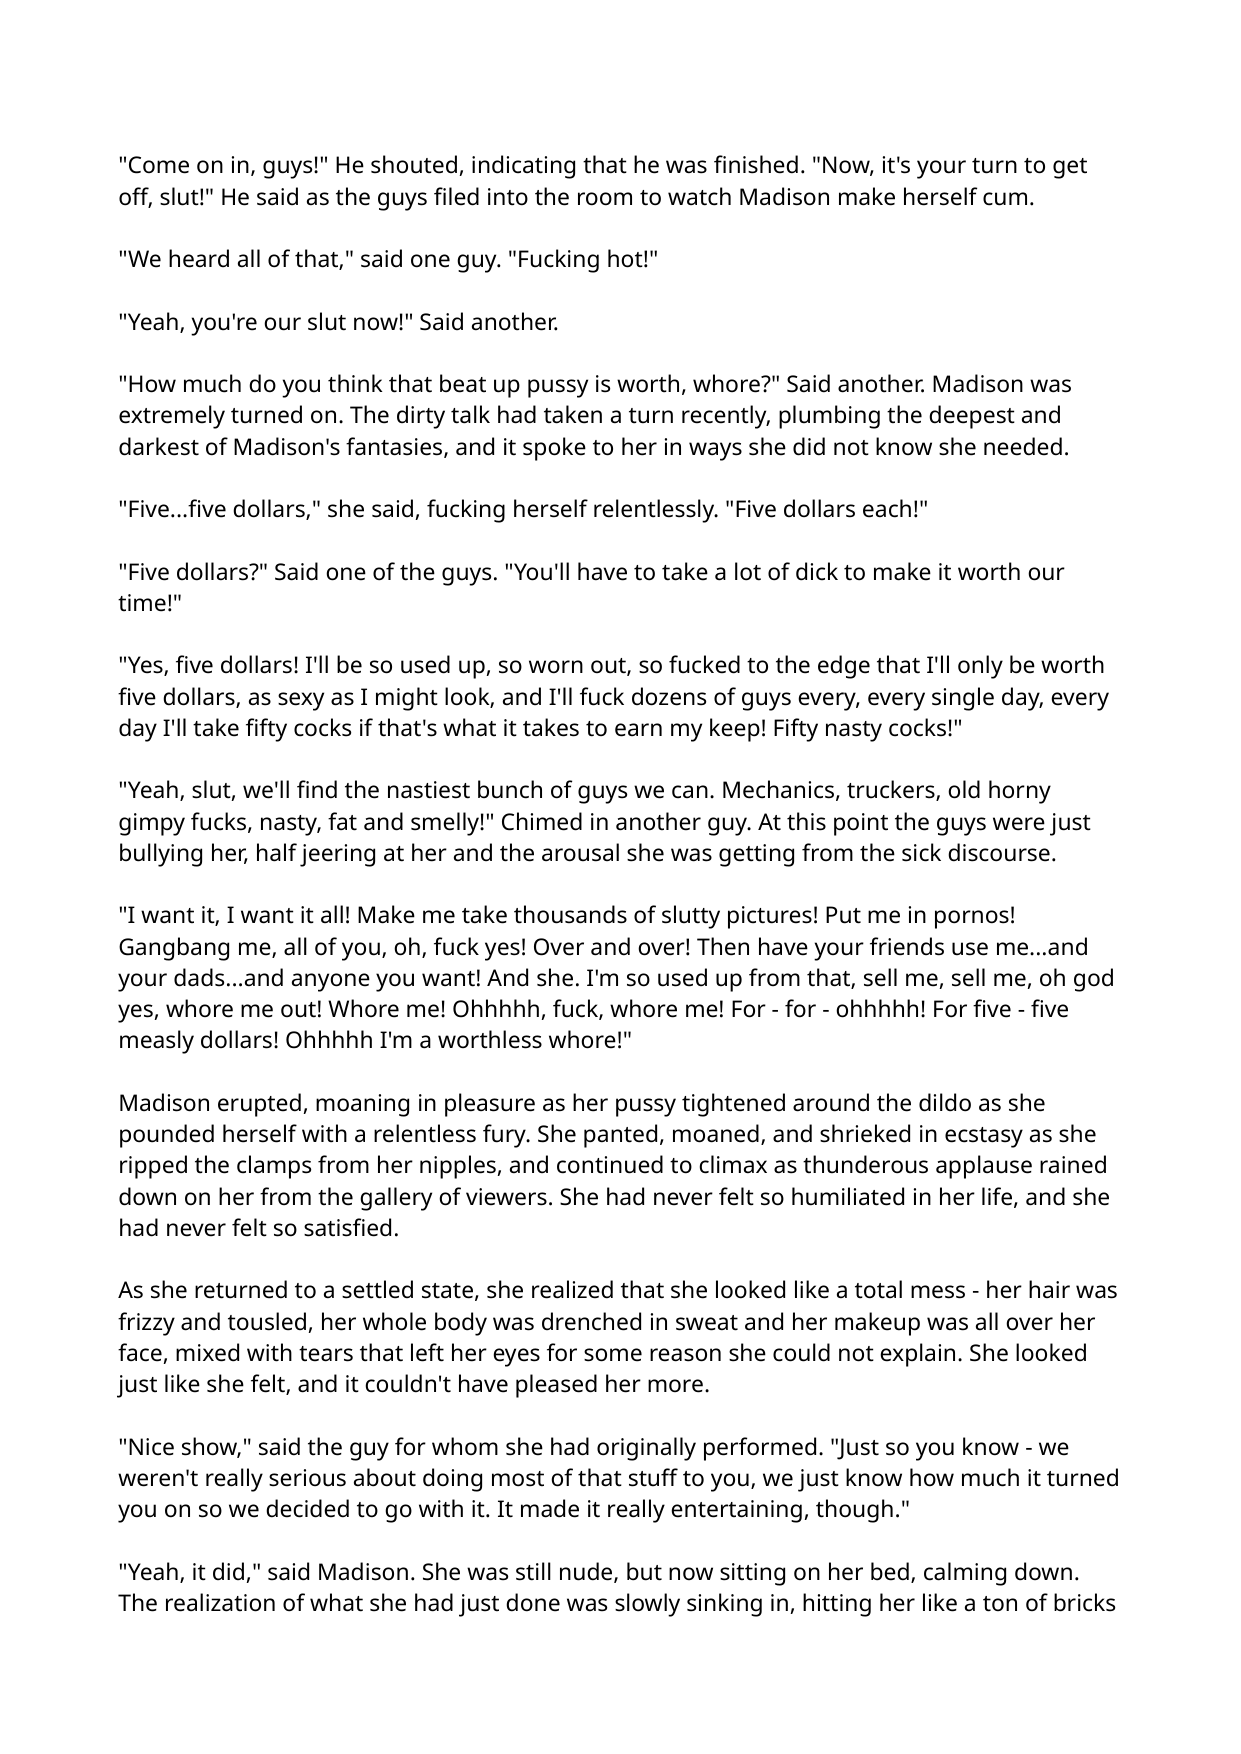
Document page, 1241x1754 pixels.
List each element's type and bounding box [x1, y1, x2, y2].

text [118, 1087, 1122, 1618]
text [118, 118, 1122, 1056]
